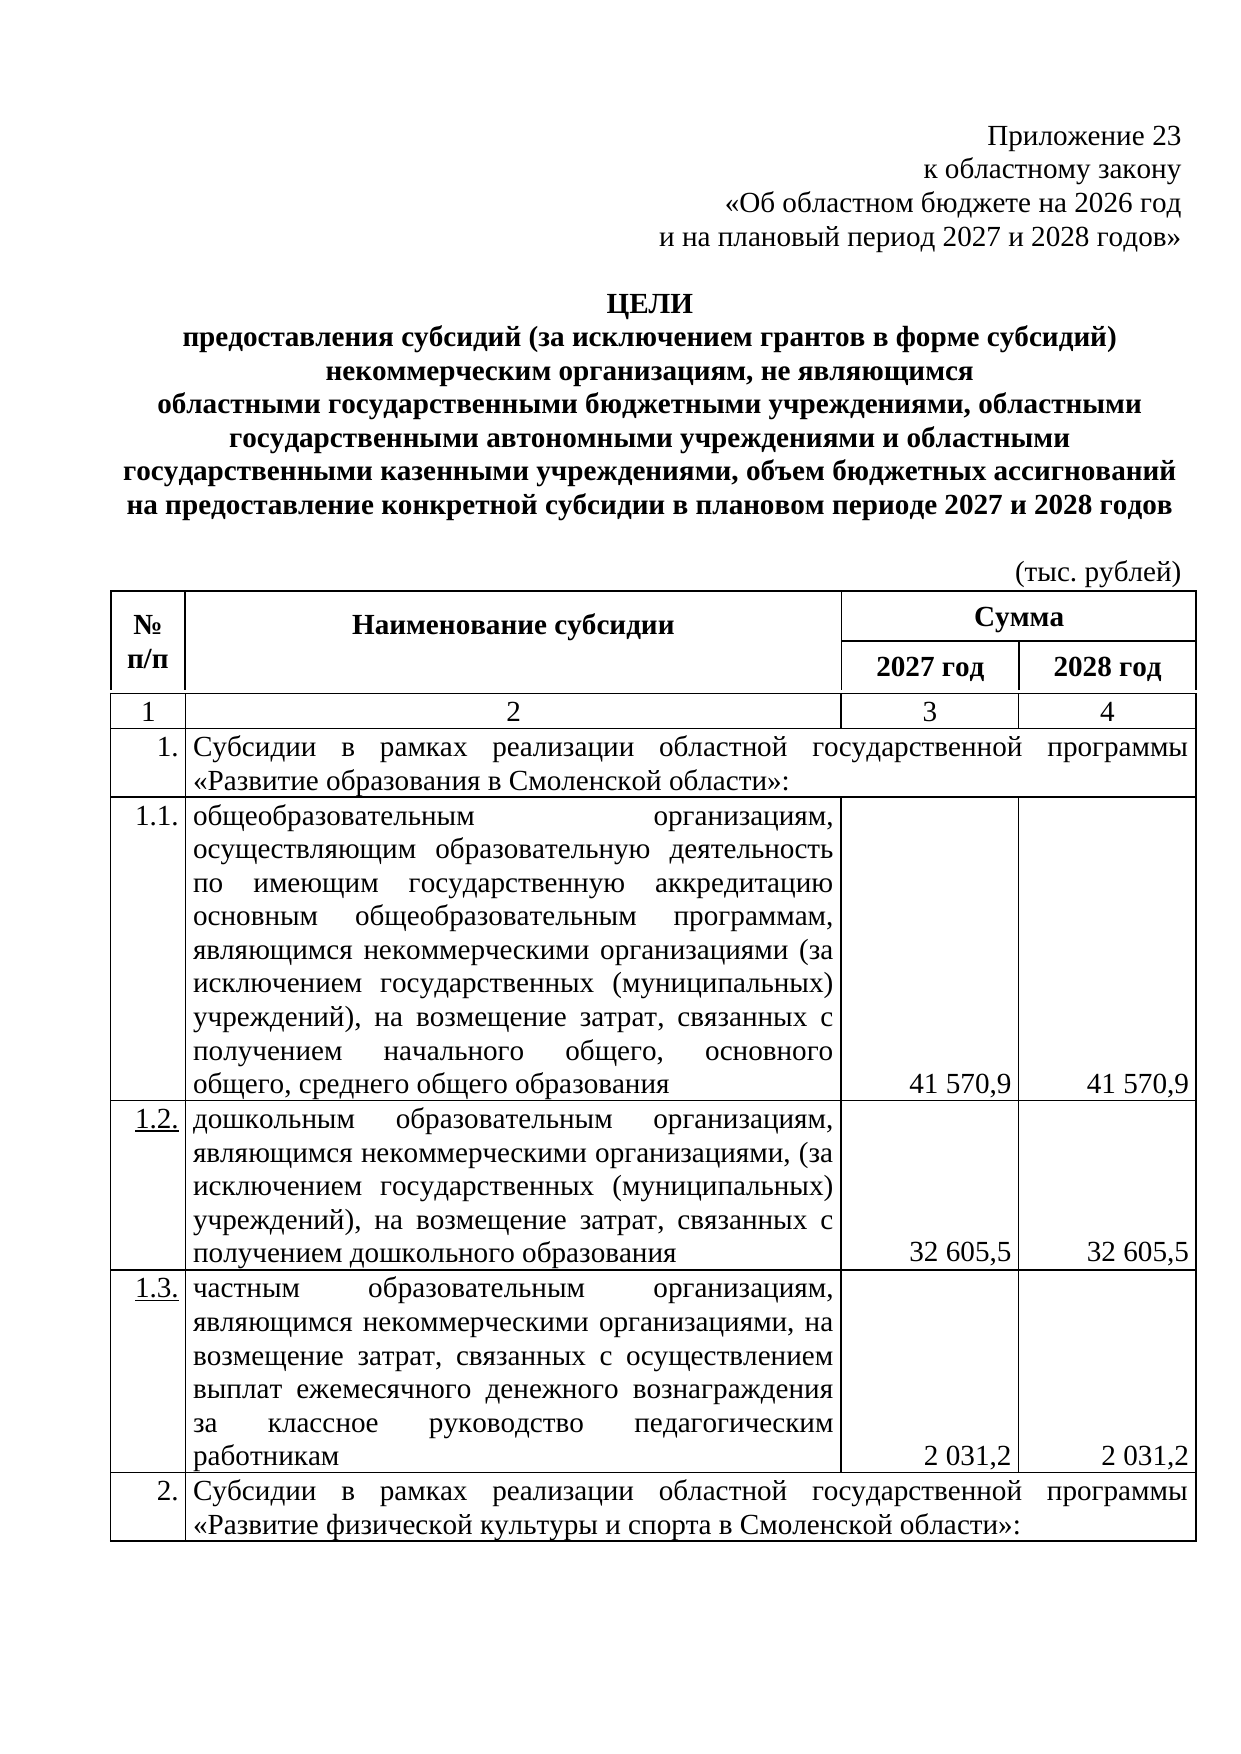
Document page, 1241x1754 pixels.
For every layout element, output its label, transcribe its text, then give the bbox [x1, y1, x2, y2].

table_cell 2 031,2 [842, 1271, 1018, 1472]
table_cell 1. [111, 729, 185, 796]
table_cell дошкольным образовательным организациям, являющимся некоммерческими организациями, (за исключением государственных (муниципальных) учреждений), на возмещение затрат, связанных с получением дошкольного образования [186, 1101, 840, 1269]
table_cell 2028 год [1020, 642, 1195, 690]
table_header 3 [842, 694, 1018, 728]
text «Об областном бюджете на 2026 год [118, 185, 1181, 219]
text и на плановый период 2027 и 2028 годов» [118, 219, 1181, 252]
table_cell 2 031,2 [1019, 1271, 1195, 1472]
table_cell 1.3. [111, 1271, 185, 1472]
text предоставления субсидий (за исключением грантов в форме субсидий) некоммерческим организациям, не являющимся [118, 319, 1181, 386]
text Приложение 23 [118, 118, 1181, 152]
table_header 4 [1019, 694, 1195, 728]
table_cell частным образовательным организациям, являющимся некоммерческими организациями, на возмещение затрат, связанных с осуществлением выплат ежемесячного денежного вознаграждения за классное руководство педагогическим работникам [186, 1271, 840, 1472]
table_cell 2. [111, 1473, 185, 1540]
table_cell Субсидии в рамках реализации областной государственной программы «Развитие физической культуры и спорта в Смоленской области»: [186, 1473, 1195, 1540]
text областными государственными бюджетными учреждениями, областными государственными автономными учреждениями и областными государственными казенными учреждениями, объем бюджетных ассигнований на предоставление конкретной субсидии в плановом периоде 2027 и 2028 годов [118, 386, 1181, 521]
table_cell общеобразовательным организациям, осуществляющим образовательную деятельность по имеющим государственную аккредитацию основным общеобразовательным программам, являющимся некоммерческими организациями (за исключением государственных (муниципальных) учреждений), на возмещение затрат, связанных с получением начального общего, основного общего, среднего общего образования [186, 798, 840, 1100]
table_cell 41 570,9 [842, 798, 1018, 1100]
text к областному закону [118, 152, 1181, 185]
table_cell 2027 год [842, 642, 1018, 690]
table_header 1 [111, 694, 185, 728]
table_header 2 [186, 694, 840, 728]
table_cell 32 605,5 [1019, 1101, 1195, 1269]
table_header Наименование субсидии [186, 592, 841, 690]
table_cell 1.2. [111, 1101, 185, 1269]
text (тыс. рублей) [118, 554, 1181, 588]
table_header № п/п [112, 592, 184, 690]
table_cell Субсидии в рамках реализации областной государственной программы «Развитие образования в Смоленской области»: [186, 729, 1195, 796]
table_header Сумма [842, 592, 1195, 640]
table_cell 41 570,9 [1019, 798, 1195, 1100]
text ЦЕЛИ [118, 286, 1181, 319]
table_cell 1.1. [111, 798, 185, 1100]
table_cell 32 605,5 [842, 1101, 1018, 1269]
